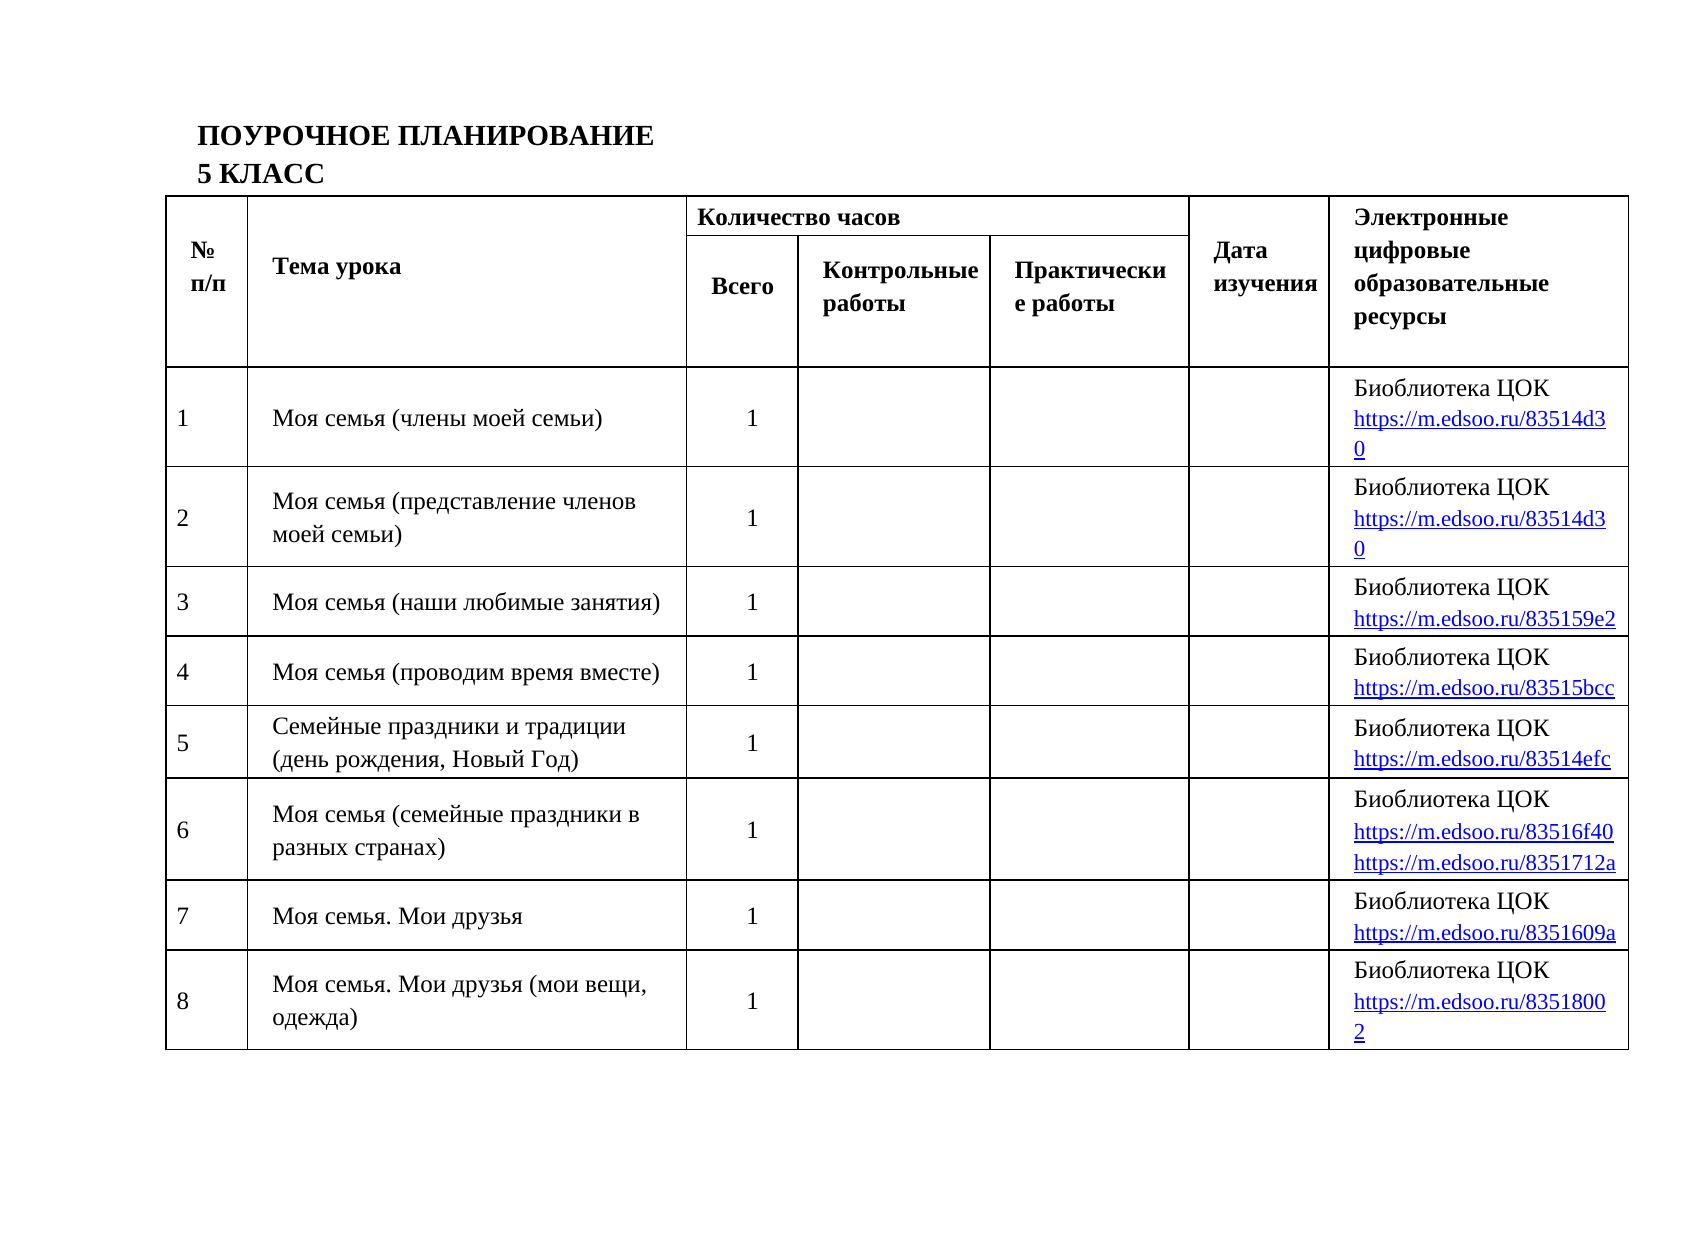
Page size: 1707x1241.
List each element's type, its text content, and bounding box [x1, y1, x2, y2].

table_cell 1 [167, 368, 247, 466]
table_cell [1190, 567, 1328, 635]
table_cell 4 [167, 637, 247, 705]
table_cell [799, 706, 989, 777]
table_cell [799, 467, 989, 566]
table_cell [1190, 951, 1328, 1049]
table_cell 2 [167, 467, 247, 566]
table_cell Контрольные работы [799, 236, 989, 366]
table_cell 1 [687, 567, 797, 635]
table_cell 1 [687, 467, 797, 566]
table_cell Биоблиотека ЦОК https://m.edsoo.ru/83516f40 https://m.edsoo.ru/8351712a [1330, 779, 1628, 879]
table_cell Моя семья. Мои друзья [248, 881, 686, 949]
table_cell [799, 368, 989, 466]
table_cell [1190, 467, 1328, 566]
table_cell [799, 567, 989, 635]
table_cell 5 [167, 706, 247, 777]
table_cell 1 [687, 368, 797, 466]
text 5 КЛАСС [190, 157, 1618, 190]
table_header № п/п [167, 197, 247, 366]
table_header Дата изучения [1190, 197, 1328, 366]
table_cell 1 [687, 779, 797, 879]
table_cell Всего [687, 236, 797, 366]
table_cell 7 [167, 881, 247, 949]
table_cell [1190, 779, 1328, 879]
table_cell 1 [687, 951, 797, 1049]
table_cell Биоблиотека ЦОК https://m.edsoo.ru/83514d30 [1330, 467, 1628, 566]
table_cell 1 [687, 706, 797, 777]
table_cell [1190, 637, 1328, 705]
table_cell 3 [167, 567, 247, 635]
table_cell Биоблиотека ЦОК https://m.edsoo.ru/835159e2 [1330, 567, 1628, 635]
table_cell Биоблиотека ЦОК https://m.edsoo.ru/83518002 [1330, 951, 1628, 1049]
table_cell [991, 467, 1188, 566]
table_cell Практические работы [991, 236, 1188, 366]
table_cell 1 [687, 637, 797, 705]
table_cell [1190, 881, 1328, 949]
text ПОУРОЧНОЕ ПЛАНИРОВАНИЕ [190, 118, 1618, 152]
table_cell [991, 368, 1188, 466]
table_cell 8 [167, 951, 247, 1049]
table_cell [991, 637, 1188, 705]
table_cell [991, 951, 1188, 1049]
table_header Количество часов [687, 197, 1188, 234]
table_cell Моя семья (проводим время вместе) [248, 637, 686, 705]
table_cell [991, 881, 1188, 949]
table_cell 6 [167, 779, 247, 879]
table_cell Моя семья (семейные праздники в разных странах) [248, 779, 686, 879]
table_header Электронные цифровые образовательные ресурсы [1330, 197, 1628, 366]
table_cell Биоблиотека ЦОК https://m.edsoo.ru/83514d30 [1330, 368, 1628, 466]
table_cell Биоблиотека ЦОК https://m.edsoo.ru/83514efc [1330, 706, 1628, 777]
table_cell [1190, 706, 1328, 777]
table_cell [799, 951, 989, 1049]
table_cell Моя семья (члены моей семьи) [248, 368, 686, 466]
table_cell [991, 779, 1188, 879]
table_cell [1190, 368, 1328, 466]
table_cell Биоблиотека ЦОК https://m.edsoo.ru/8351609a [1330, 881, 1628, 949]
table_cell 1 [687, 881, 797, 949]
table_cell Семейные праздники и традиции (день рождения, Новый Год) [248, 706, 686, 777]
table_cell Биоблиотека ЦОК https://m.edsoo.ru/83515bcc [1330, 637, 1628, 705]
table_cell [799, 881, 989, 949]
table_cell Моя семья (наши любимые занятия) [248, 567, 686, 635]
table_header Тема урока [248, 197, 686, 366]
table_cell [799, 637, 989, 705]
table_cell [799, 779, 989, 879]
table_cell Моя семья. Мои друзья (мои вещи, одежда) [248, 951, 686, 1049]
table_cell Моя семья (представление членов моей семьи) [248, 467, 686, 566]
table_cell [991, 567, 1188, 635]
table_cell [991, 706, 1188, 777]
